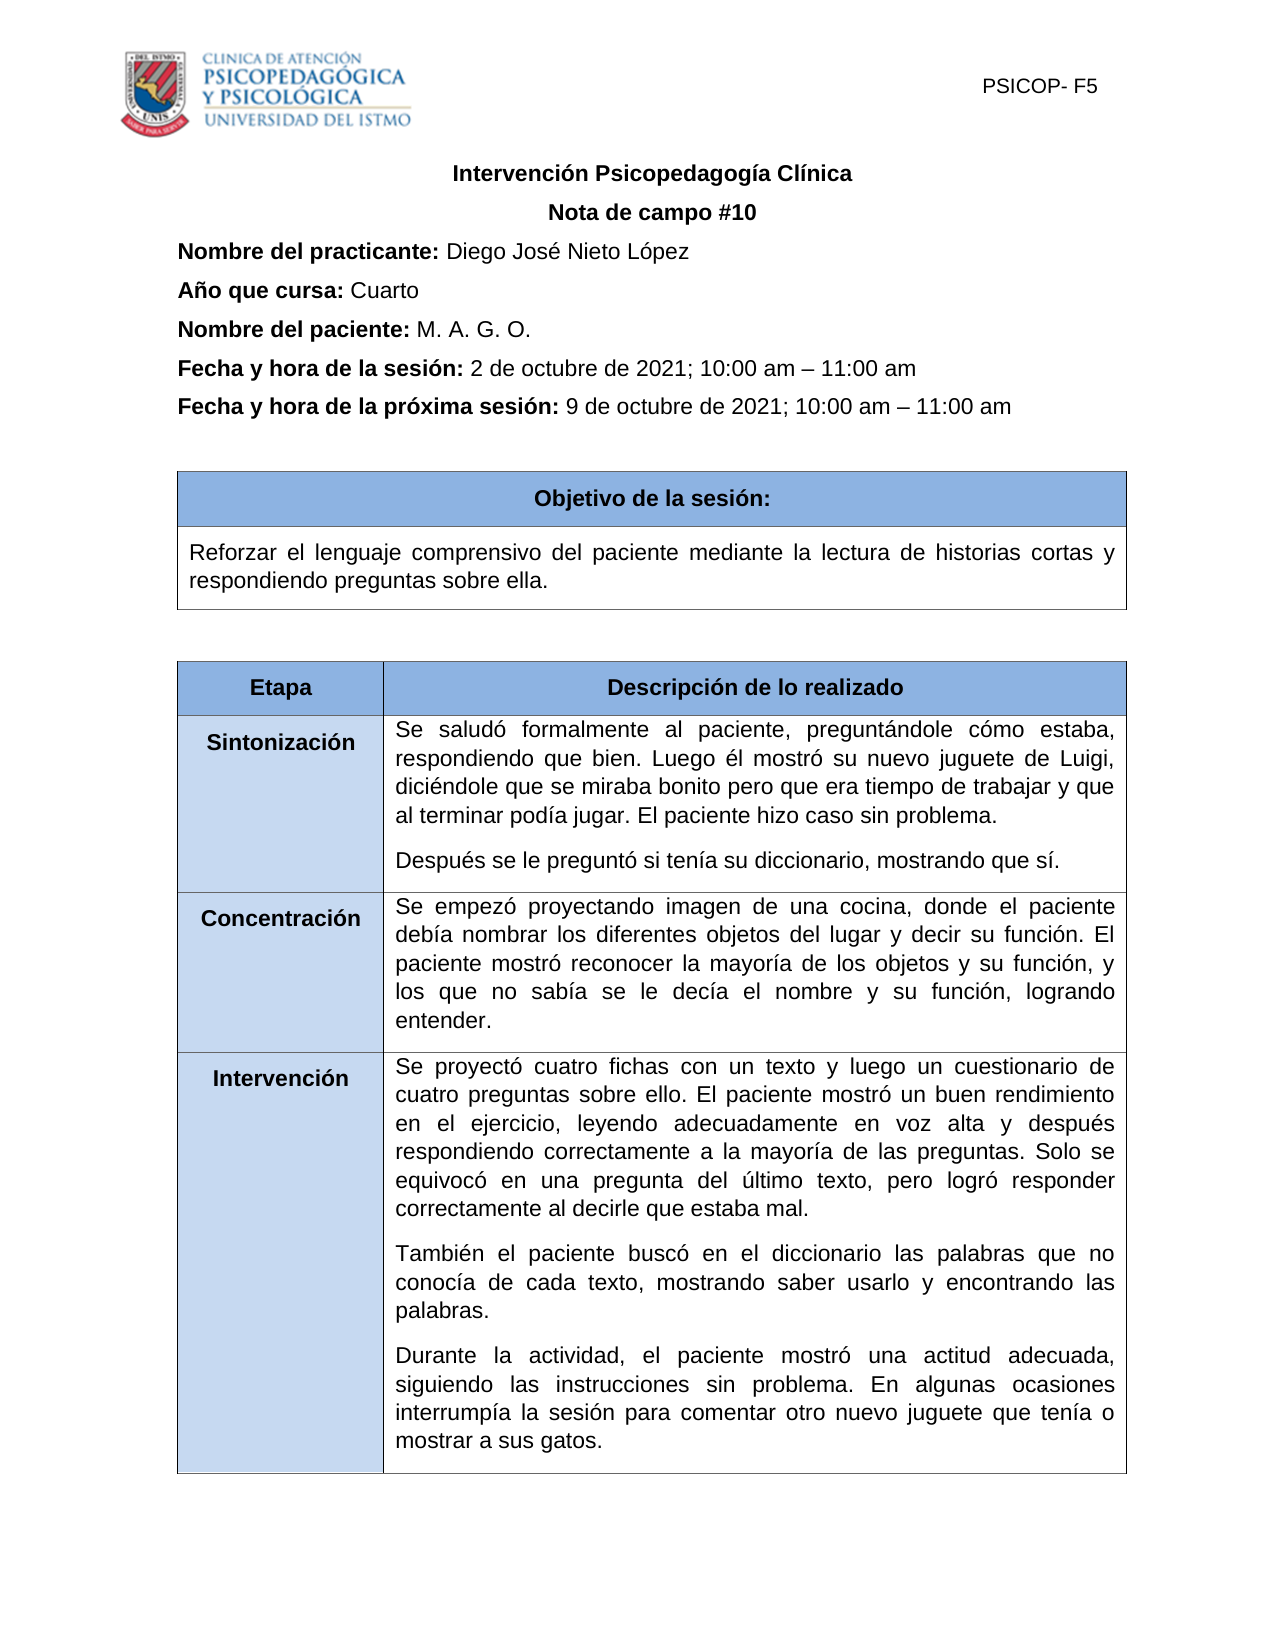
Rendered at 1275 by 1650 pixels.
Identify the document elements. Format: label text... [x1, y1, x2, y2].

text Nota de campo #10 [177, 199, 1127, 225]
table_cell Se empezó proyectando imagen de una cocina, donde el paciente debía nombrar los diferentes objetos del lugar y decir su función. El paciente mostró reconocer la mayoría de los objetos y su función, y los que no sabía se le decía el nombre y su función, logrando entender. [384, 893, 1126, 1052]
table_cell Se saludó formalmente al paciente, preguntándole cómo estaba, respondiendo que bien. Luego él mostró su nuevo juguete de Luigi, diciéndole que se miraba bonito pero que era tiempo de trabajar y que al terminar podía jugar. El paciente hizo caso sin problema. Después se le preguntó si tenía su diccionario, mostrando que sí. [384, 716, 1126, 892]
table_header Descripción de lo realizado [384, 662, 1126, 715]
table_cell Reforzar el lenguaje comprensivo del paciente mediante la lectura de historias cortas y respondiendo preguntas sobre ella. [178, 527, 1126, 608]
table_header Etapa [178, 662, 383, 715]
text Nombre del practicante: Diego José Nieto López [177, 238, 1127, 264]
table_cell Intervención [178, 1053, 383, 1472]
table_cell Concentración [178, 893, 383, 1052]
text Fecha y hora de la próxima sesión: 9 de octubre de 2021; 10:00 am – 11:00 am [177, 393, 1127, 420]
text Año que cursa: Cuarto [177, 277, 1127, 303]
text Nombre del paciente: M. A. G. O. [177, 316, 1127, 342]
picture [65, 20, 437, 148]
table_cell Sintonización [178, 716, 383, 892]
text Intervención Psicopedagogía Clínica [177, 160, 1127, 187]
text Fecha y hora de la sesión: 2 de octubre de 2021; 10:00 am – 11:00 am [177, 354, 1127, 381]
table_header Objetivo de la sesión: [178, 472, 1126, 526]
